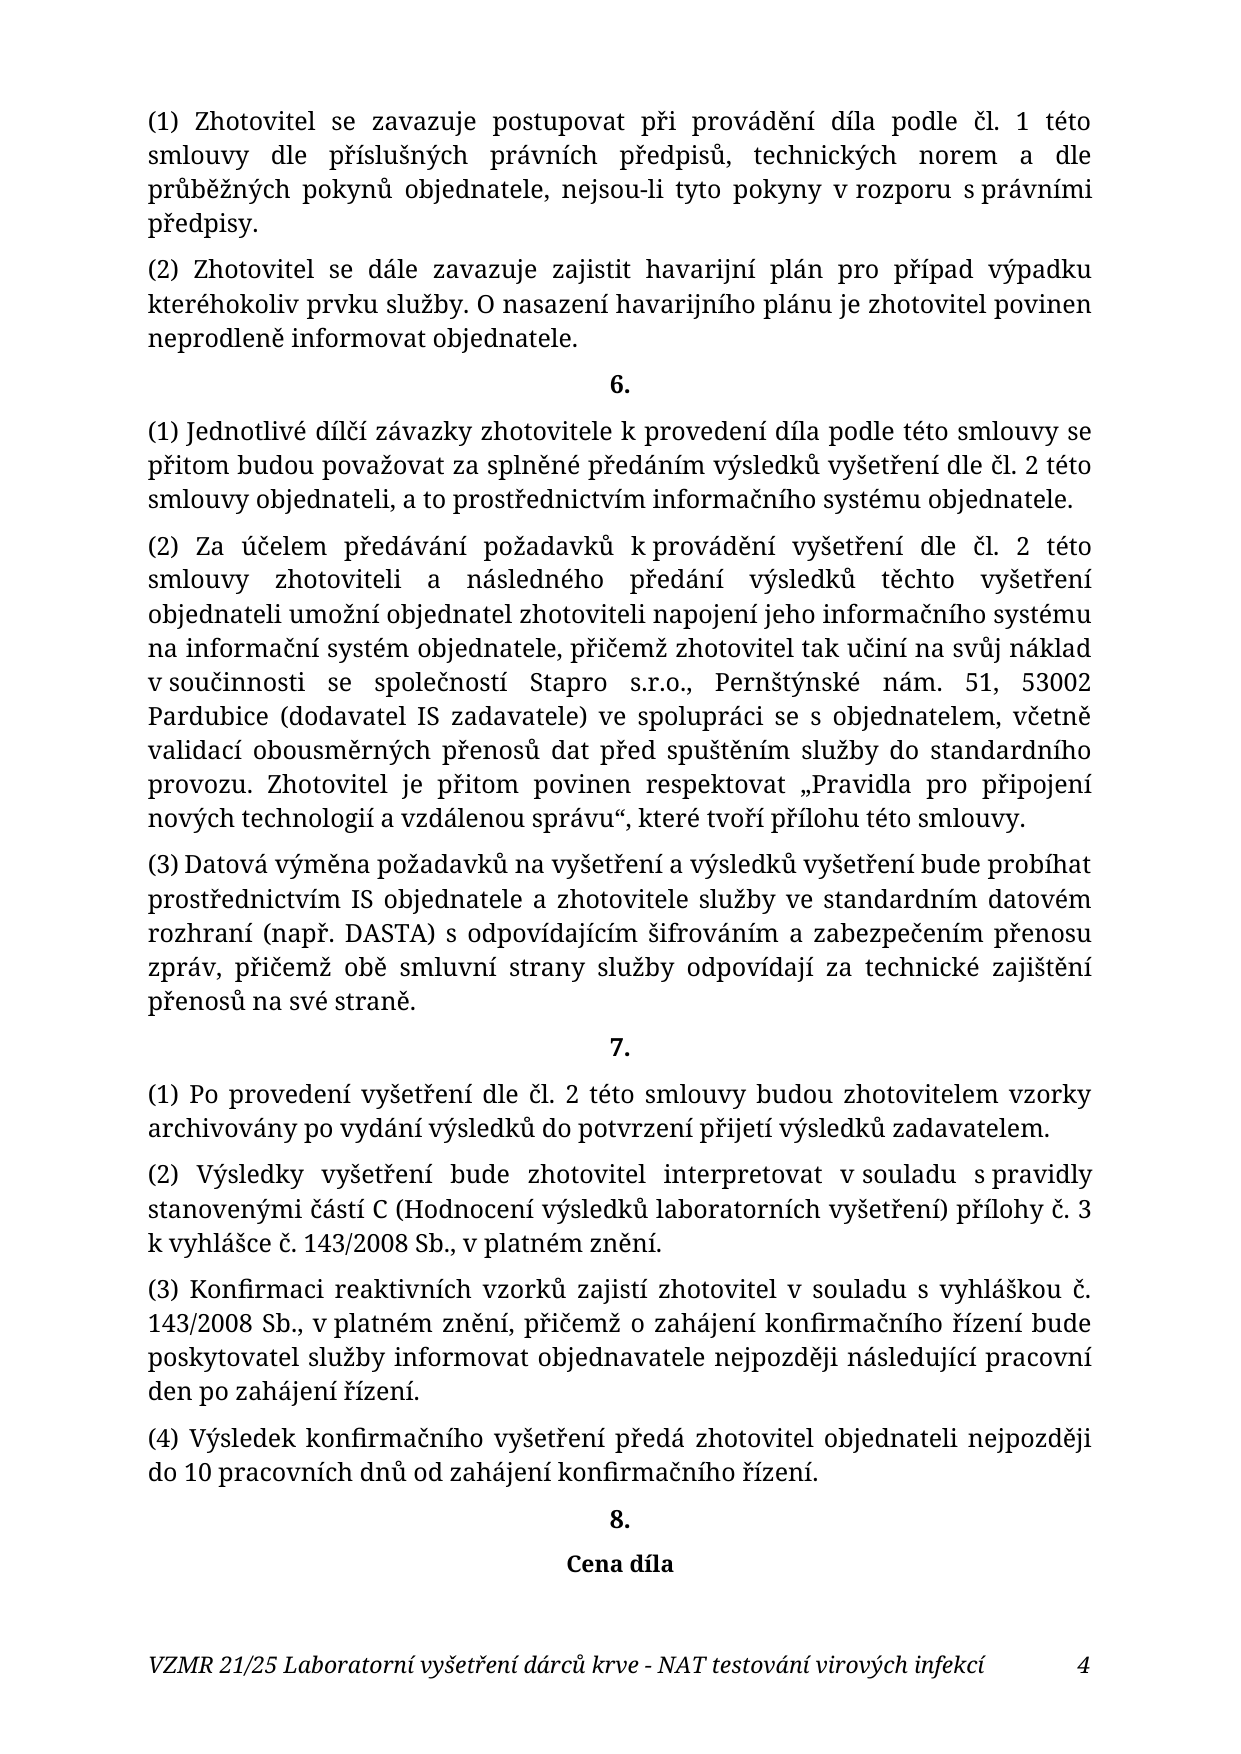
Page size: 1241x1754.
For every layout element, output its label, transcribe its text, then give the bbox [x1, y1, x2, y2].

text Cena díla [148, 1548, 1093, 1579]
text (1) Zhotovitel se zavazuje postupovat při provádění díla podle čl. 1 této smlouvy dle příslušných právních předpisů, technických norem a dle průběžných pokynů objednatele, nejsou-li tyto pokyny v rozporu s právními předpisy. [148, 103, 1093, 240]
text 7. [148, 1030, 1093, 1064]
text (4) Výsledek konfirmačního vyšetření předá zhotovitel objednateli nejpozději do 10 pracovních dnů od zahájení konfirmačního řízení. [148, 1421, 1093, 1489]
text (1) Po provedení vyšetření dle čl. 2 této smlouvy budou zhotovitelem vzorky archivovány po vydání výsledků do potvrzení přijetí výsledků zadavatelem. [148, 1077, 1093, 1145]
text 8. [148, 1501, 1093, 1535]
text (2) Za účelem předávání požadavků k provádění vyšetření dle čl. 2 této smlouvy zhotoviteli a následného předání výsledků těchto vyšetření objednateli umožní objednatel zhotoviteli napojení jeho informačního systému na informační systém objednatele, přičemž zhotovitel tak učiní na svůj náklad v součinnosti se společností Stapro s.r.o., Pernštýnské nám. 51, 53002 Pardubice (dodavatel IS zadavatele) ve spolupráci se s objednatelem, včetně validací obousměrných přenosů dat před spuštěním služby do standardního provozu. Zhotovitel je přitom povinen respektovat „Pravidla pro připojení nových technologií a vzdálenou správu“, které tvoří přílohu této smlouvy. [148, 528, 1093, 835]
text (3) Konfirmaci reaktivních vzorků zajistí zhotovitel v souladu s vyhláškou č. 143/2008 Sb., v platném znění, přičemž o zahájení konfirmačního řízení bude poskytovatel služby informovat objednavatele nejpozději následující pracovní den po zahájení řízení. [148, 1272, 1093, 1408]
text (2) Zhotovitel se dále zavazuje zajistit havarijní plán pro případ výpadku kteréhokoliv prvku služby. O nasazení havarijního plánu je zhotovitel povinen neprodleně informovat objednatele. [148, 252, 1093, 354]
text (1) Jednotlivé dílčí závazky zhotovitele k provedení díla podle této smlouvy se přitom budou považovat za splněné předáním výsledků vyšetření dle čl. 2 této smlouvy objednateli, a to prostřednictvím informačního systému objednatele. [148, 413, 1093, 516]
text (2) Výsledky vyšetření bude zhotovitel interpretovat v souladu s pravidly stanovenými částí C (Hodnocení výsledků laboratorních vyšetření) přílohy č. 3 k vyhlášce č. 143/2008 Sb., v platném znění. [148, 1157, 1093, 1259]
text 6. [148, 367, 1093, 401]
text (3) Datová výměna požadavků na vyšetření a výsledků vyšetření bude probíhat prostřednictvím IS objednatele a zhotovitele služby ve standardním datovém rozhraní (např. DASTA) s odpovídajícím šifrováním a zabezpečením přenosu zpráv, přičemž obě smluvní strany služby odpovídají za technické zajištění přenosů na své straně. [148, 847, 1093, 1017]
